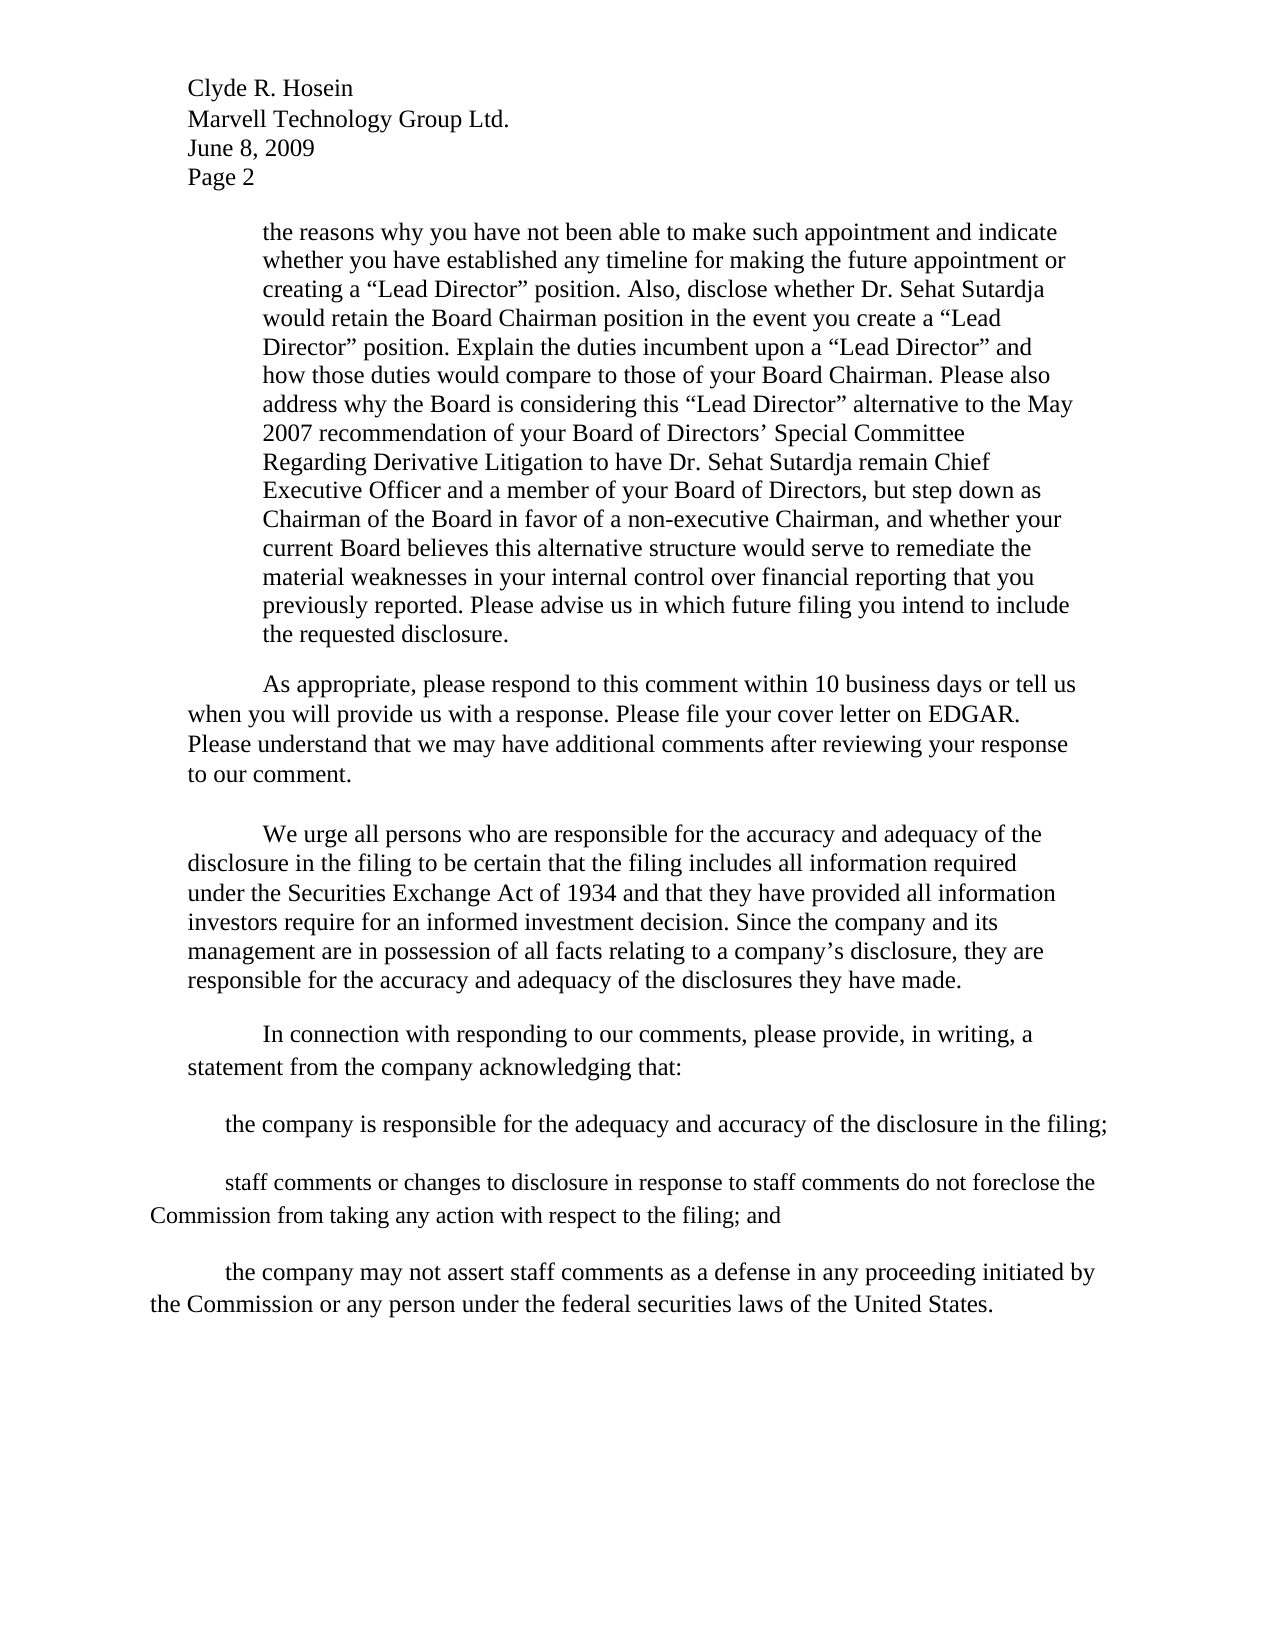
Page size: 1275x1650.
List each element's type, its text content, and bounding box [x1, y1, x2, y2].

text We urge all persons who are responsible for the accuracy and adequacy of the disclosure in the filing to be certain that the filing includes all information required under the Securities Exchange Act of 1934 and that they have provided all information investors require for an informed investment decision. Since the company and its management are in possession of all facts relating to a company’s disclosure, they are responsible for the accuracy and adequacy of the disclosures they have made. [187, 819, 1079, 994]
list the company is responsible for the adequacy and accuracy of the disclosure in the filing; [150, 1105, 1125, 1139]
text In connection with responding to our comments, please provide, in writing, a statement from the company acknowledging that: [187, 1019, 1033, 1080]
text Marvell Technology Group Ltd. [187, 104, 1125, 133]
text Page 2 [187, 162, 1125, 191]
text June 8, 2009 [187, 133, 1125, 162]
list staff comments or changes to disclosure in response to staff comments do not foreclose the Commission from taking any action with respect to the filing; and [150, 1164, 1125, 1229]
text As appropriate, please respond to this comment within 10 business days or tell us when you will provide us with a response. Please file your cover letter on EDGAR. Please understand that we may have additional comments after reviewing your response to our comment. [187, 669, 1077, 788]
text the reasons why you have not been able to make such appointment and indicate whether you have established any timeline for making the future appointment or creating a “Lead Director” position. Also, disclose whether Dr. Sehat Sutardja would retain the Board Chairman position in the event you create a “Lead Director” position. Explain the duties incumbent upon a “Lead Director” and how those duties would compare to those of your Board Chairman. Please also address why the Board is considering this “Lead Director” alternative to the May 2007 recommendation of your Board of Directors’ Special Committee Regarding Derivative Litigation to have Dr. Sehat Sutardja remain Chief Executive Officer and a member of your Board of Directors, but step down as Chairman of the Board in favor of a non-executive Chairman, and whether your current Board believes this alternative structure would serve to remediate the material weaknesses in your internal control over financial reporting that you previously reported. Please advise us in which future filing you intend to include the requested disclosure. [262, 217, 1075, 648]
text Clyde R. Hosein [187, 73, 1125, 102]
list the company may not assert staff comments as a defense in any proceeding initiated by the Commission or any person under the federal securities laws of the United States. [150, 1254, 1125, 1317]
